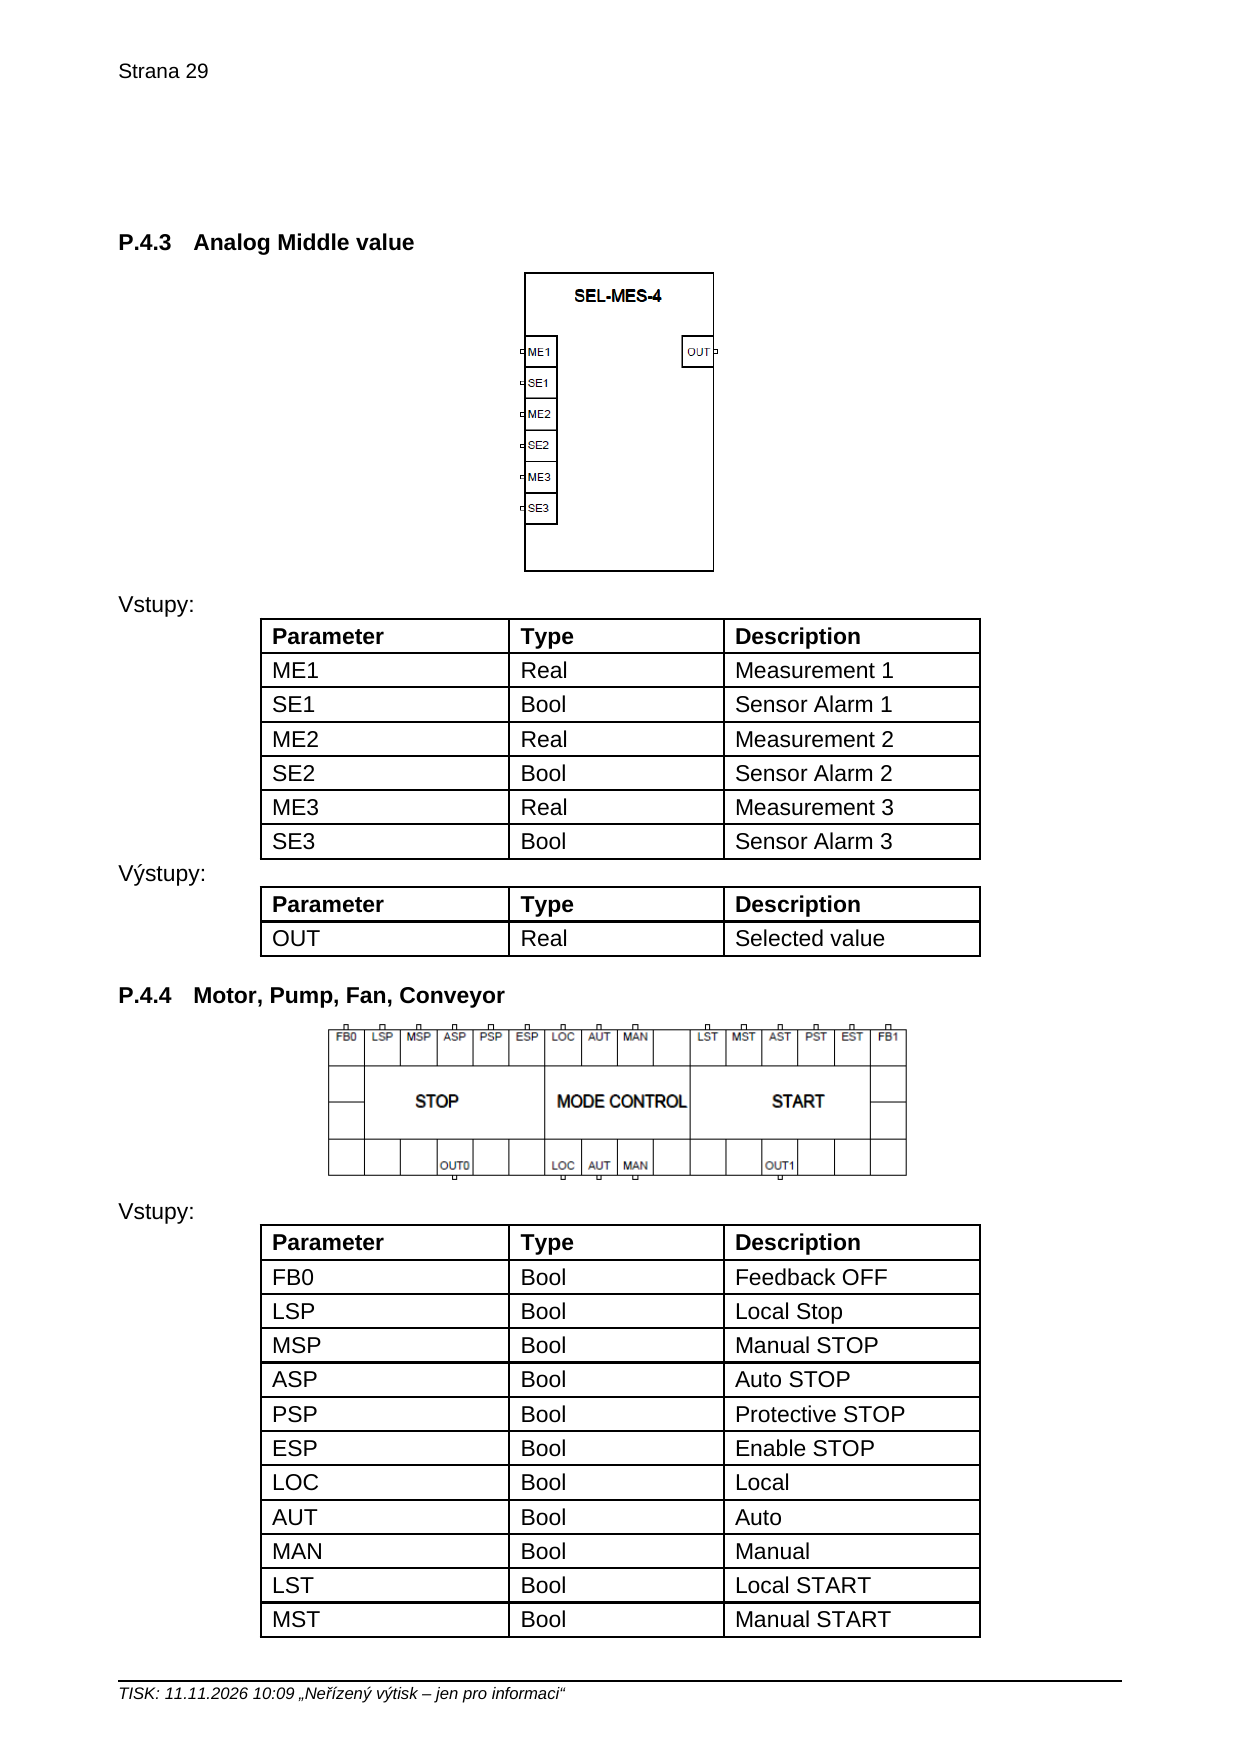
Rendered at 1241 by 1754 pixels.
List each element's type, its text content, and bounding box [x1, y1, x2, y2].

table_cell OUT [262, 923, 508, 954]
table_cell Feedback OFF [725, 1261, 979, 1293]
table_cell Protective STOP [725, 1398, 979, 1430]
table_cell Enable STOP [725, 1432, 979, 1464]
table_cell SE3 [262, 825, 508, 858]
table_cell Manual STOP [725, 1329, 979, 1361]
table_cell Bool [510, 825, 723, 858]
table_header Parameter [262, 620, 508, 652]
table_cell LSP [262, 1295, 508, 1327]
table_cell Auto STOP [725, 1364, 979, 1396]
table_cell ME2 [262, 723, 508, 755]
table_header Parameter [262, 1226, 508, 1259]
table_cell Bool [510, 1432, 723, 1464]
table_cell Local Stop [725, 1295, 979, 1327]
table_cell Bool [510, 688, 723, 721]
table_cell Measurement 2 [725, 723, 979, 755]
table_cell Real [510, 923, 723, 954]
table_cell ME3 [262, 791, 508, 823]
table_cell LST [262, 1569, 508, 1601]
table_header Type [510, 1226, 723, 1259]
text Vstupy: [118, 591, 1122, 618]
table_cell Manual START [725, 1604, 979, 1636]
table_cell Sensor Alarm 3 [725, 825, 979, 858]
table_cell SE2 [262, 757, 508, 789]
table_cell Bool [510, 1364, 723, 1396]
table_cell Bool [510, 1569, 723, 1601]
table_cell Bool [510, 1398, 723, 1430]
table_cell Bool [510, 1604, 723, 1636]
text Motor, Pump, Fan, Conveyor [118, 982, 1122, 1008]
table_cell Bool [510, 1329, 723, 1361]
table_cell ME1 [262, 654, 508, 686]
table_cell Real [510, 654, 723, 686]
table_header Type [510, 620, 723, 652]
table_cell PSP [262, 1398, 508, 1430]
picture [518, 268, 722, 575]
text Vstupy: [118, 1198, 1122, 1224]
table_cell LOC [262, 1466, 508, 1498]
text Výstupy: [118, 860, 1122, 886]
table_cell SE1 [262, 688, 508, 721]
table_cell Bool [510, 1295, 723, 1327]
text Analog Middle value [118, 229, 1122, 256]
table_cell AUT [262, 1501, 508, 1533]
table_cell Local [725, 1466, 979, 1498]
table_cell Bool [510, 1261, 723, 1293]
table_cell FB0 [262, 1261, 508, 1293]
table_cell MAN [262, 1535, 508, 1567]
table_cell Manual [725, 1535, 979, 1567]
table_cell Bool [510, 1466, 723, 1498]
table_cell Sensor Alarm 2 [725, 757, 979, 789]
table_cell Bool [510, 757, 723, 789]
table_cell ASP [262, 1364, 508, 1396]
table_header Parameter [262, 888, 508, 920]
table_cell Local START [725, 1569, 979, 1601]
table_cell Selected value [725, 923, 979, 954]
table_header Description [725, 888, 979, 920]
table_cell MST [262, 1604, 508, 1636]
table_cell Sensor Alarm 1 [725, 688, 979, 721]
table_cell ESP [262, 1432, 508, 1464]
table_cell MSP [262, 1329, 508, 1361]
table_cell Auto [725, 1501, 979, 1533]
table_cell Measurement 3 [725, 791, 979, 823]
picture [322, 1020, 918, 1182]
table_cell Real [510, 723, 723, 755]
table_cell Measurement 1 [725, 654, 979, 686]
table_cell Real [510, 791, 723, 823]
table_header Type [510, 888, 723, 920]
table_cell Bool [510, 1535, 723, 1567]
table_header Description [725, 620, 979, 652]
table_cell Bool [510, 1501, 723, 1533]
table_header Description [725, 1226, 979, 1259]
